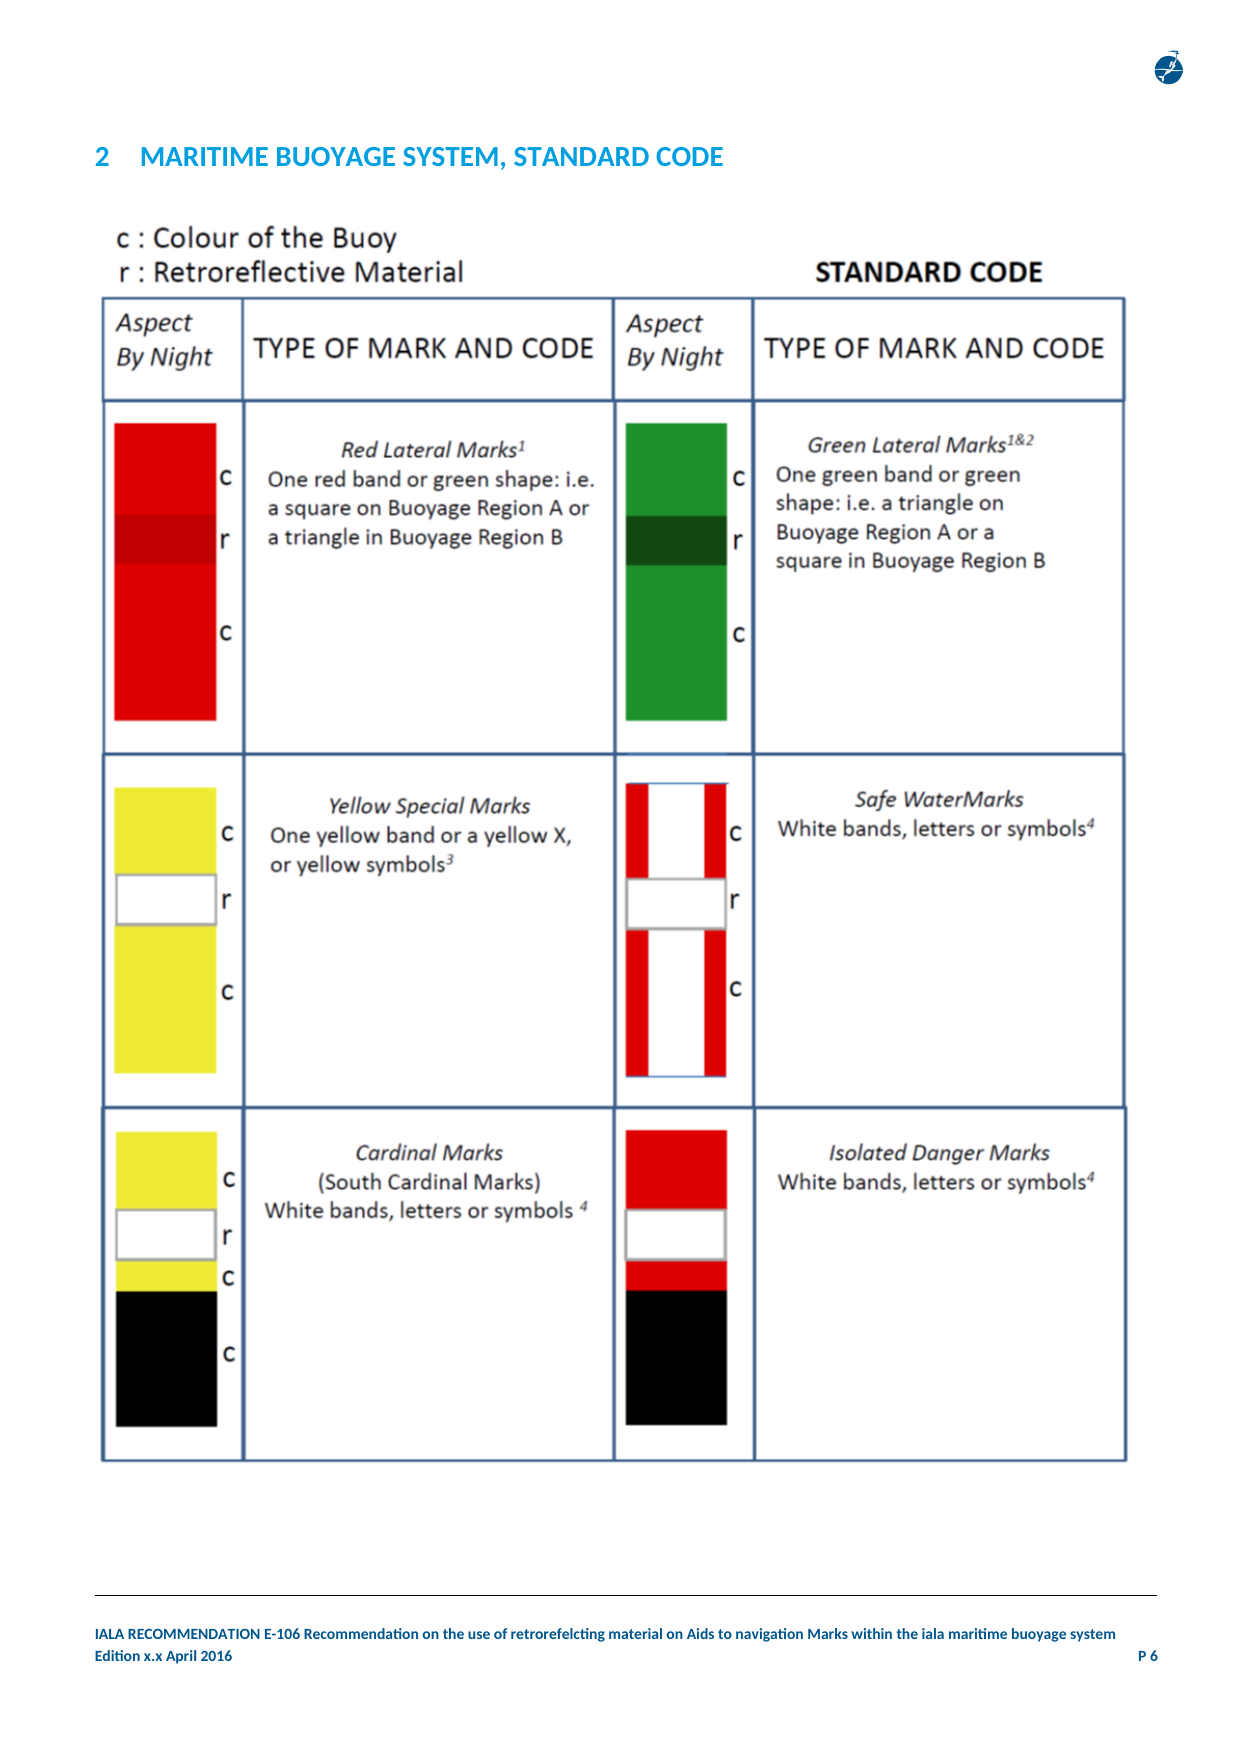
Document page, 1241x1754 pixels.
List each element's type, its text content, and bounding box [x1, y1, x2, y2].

picture [94, 214, 1137, 1485]
subtitle Maritime Buoyage System, Standard Code [94, 138, 1157, 174]
picture [1123, 0, 1241, 119]
